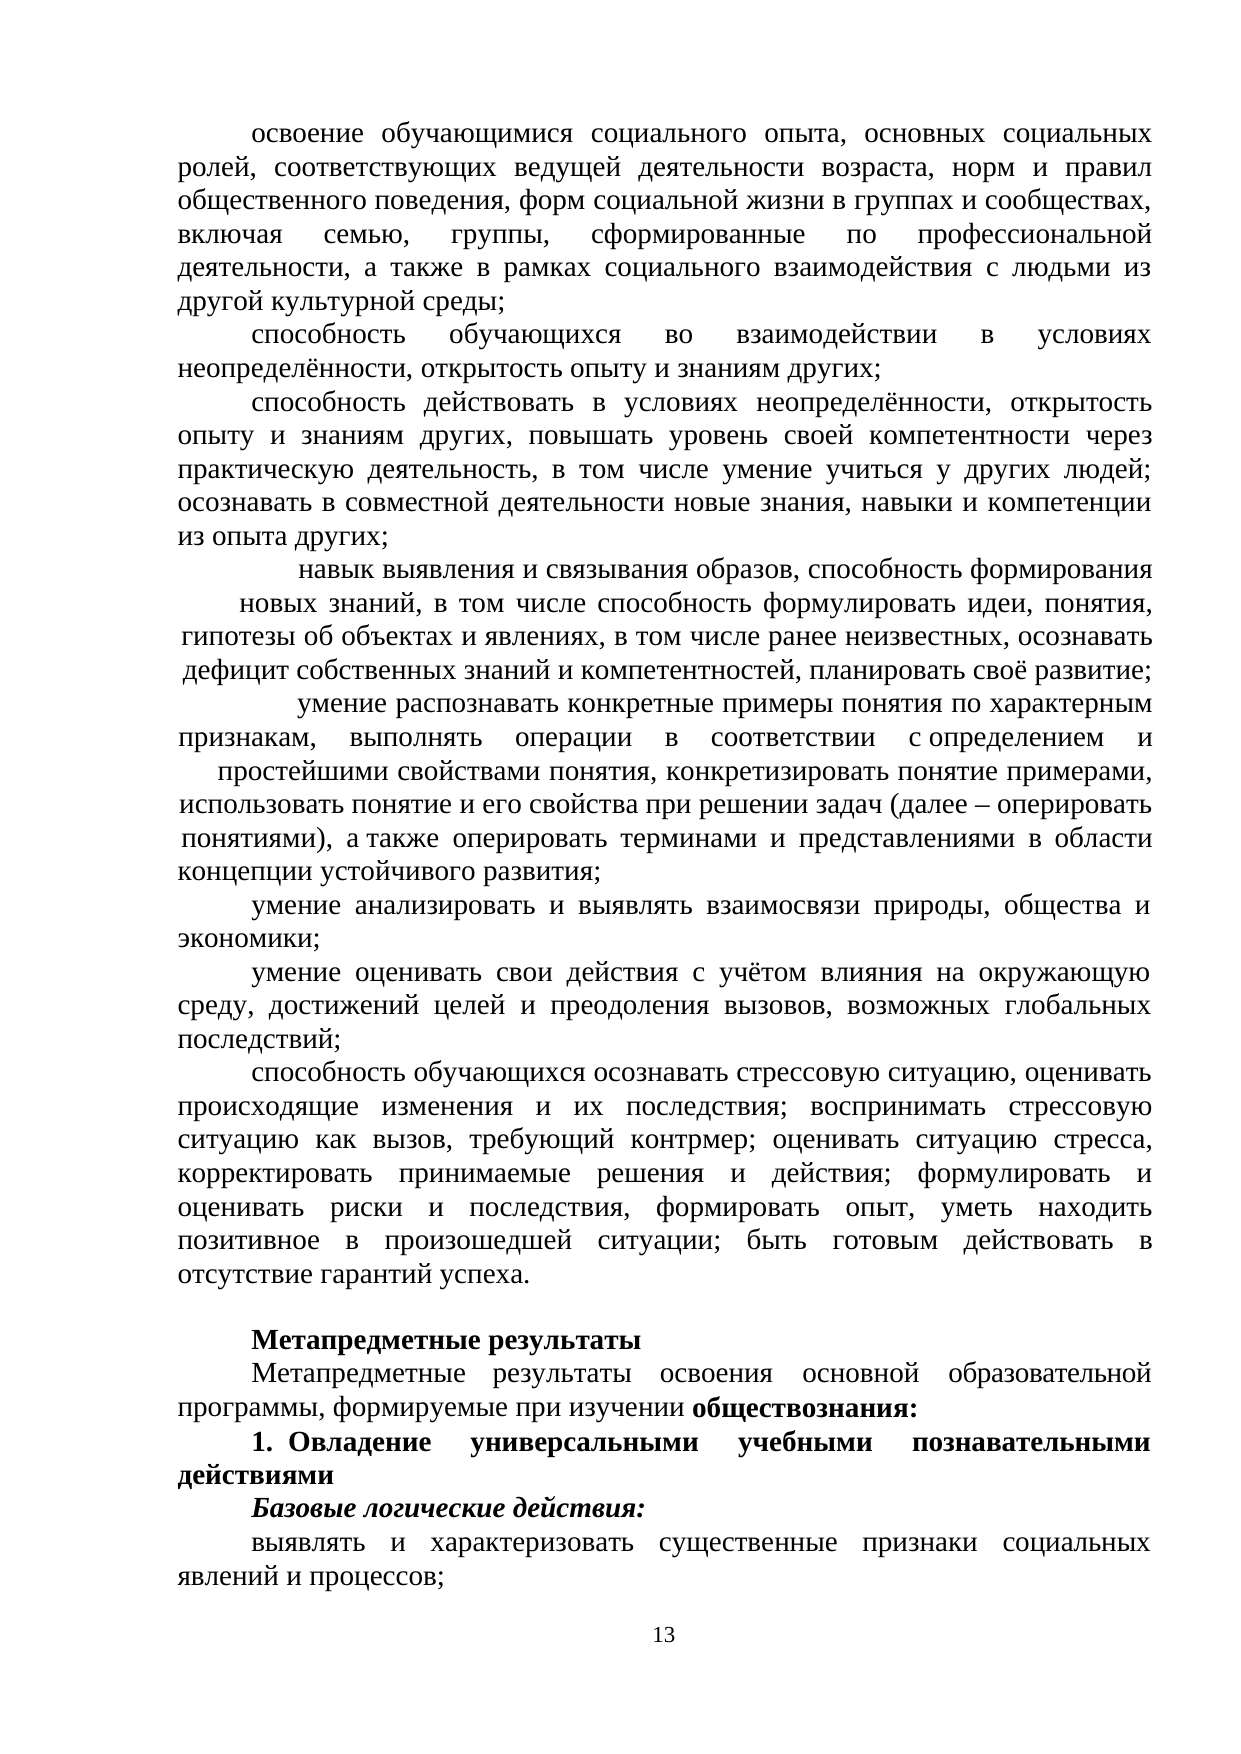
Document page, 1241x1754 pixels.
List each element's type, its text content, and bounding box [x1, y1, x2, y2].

text выявлять и характеризовать существенные признаки социальных явлений и процессов; [177, 1524, 1152, 1591]
subtitle Овладение универсальными учебными познавательными действиями [177, 1424, 1152, 1491]
text навык выявления и связывания образов, способность формирования новых знаний, в том числе способность формулировать идеи, понятия, гипотезы об объектах и явлениях, в том числе ранее неизвестных, осознавать дефицит собственных знаний и компетентностей, планировать своё развитие; умение распознавать конкретные примеры понятия по характерным признакам, выполнять операции в соответствии с определением и простейшими свойствами понятия, конкретизировать понятие примерами, использовать понятие и его свойства при решении задач (далее – оперировать понятиями), а также оперировать терминами и представлениями в области [177, 551, 1152, 853]
text Метапредметные результаты освоения основной образовательной программы, формируемые при изучении обществознания: [177, 1356, 1152, 1423]
text концепции устойчивого развития; [177, 853, 1163, 887]
text умение оценивать свои действия с учётом влияния на окружающую среду, достижений целей и преодоления вызовов, возможных глобальных последствий; [177, 954, 1151, 1054]
text освоение обучающимися социального опыта, основных социальных ролей, соответствующих ведущей деятельности возраста, норм и правил общественного поведения, форм социальной жизни в группах и сообществах, включая семью, группы, сформированные по профессиональной деятельности, а также в рамках социального взаимодействия с людьми из другой культурной среды; [177, 115, 1152, 317]
subtitle Метапредметные результаты [251, 1323, 1163, 1356]
text способность обучающихся осознавать стрессовую ситуацию, оценивать происходящие изменения и их последствия; воспринимать стрессовую ситуацию как вызов, требующий контрмер; оценивать ситуацию стресса, корректировать принимаемые решения и действия; формулировать и оценивать риски и последствия, формировать опыт, уметь находить позитивное в произошедшей ситуации; быть готовым действовать в отсутствие гарантий успеха. [177, 1054, 1152, 1289]
text умение анализировать и выявлять взаимосвязи природы, общества и экономики; [177, 887, 1151, 954]
subtitle Базовые логические действия: [251, 1491, 1163, 1524]
text способность обучающихся во взаимодействии в условиях неопределённости, открытость опыту и знаниям других; [177, 317, 1152, 384]
text способность действовать в условиях неопределённости, открытость опыту и знаниям других, повышать уровень своей компетентности через практическую деятельность, в том числе умение учиться у других людей; осознавать в совместной деятельности новые знания, навыки и компетенции из опыта других; [177, 384, 1152, 551]
